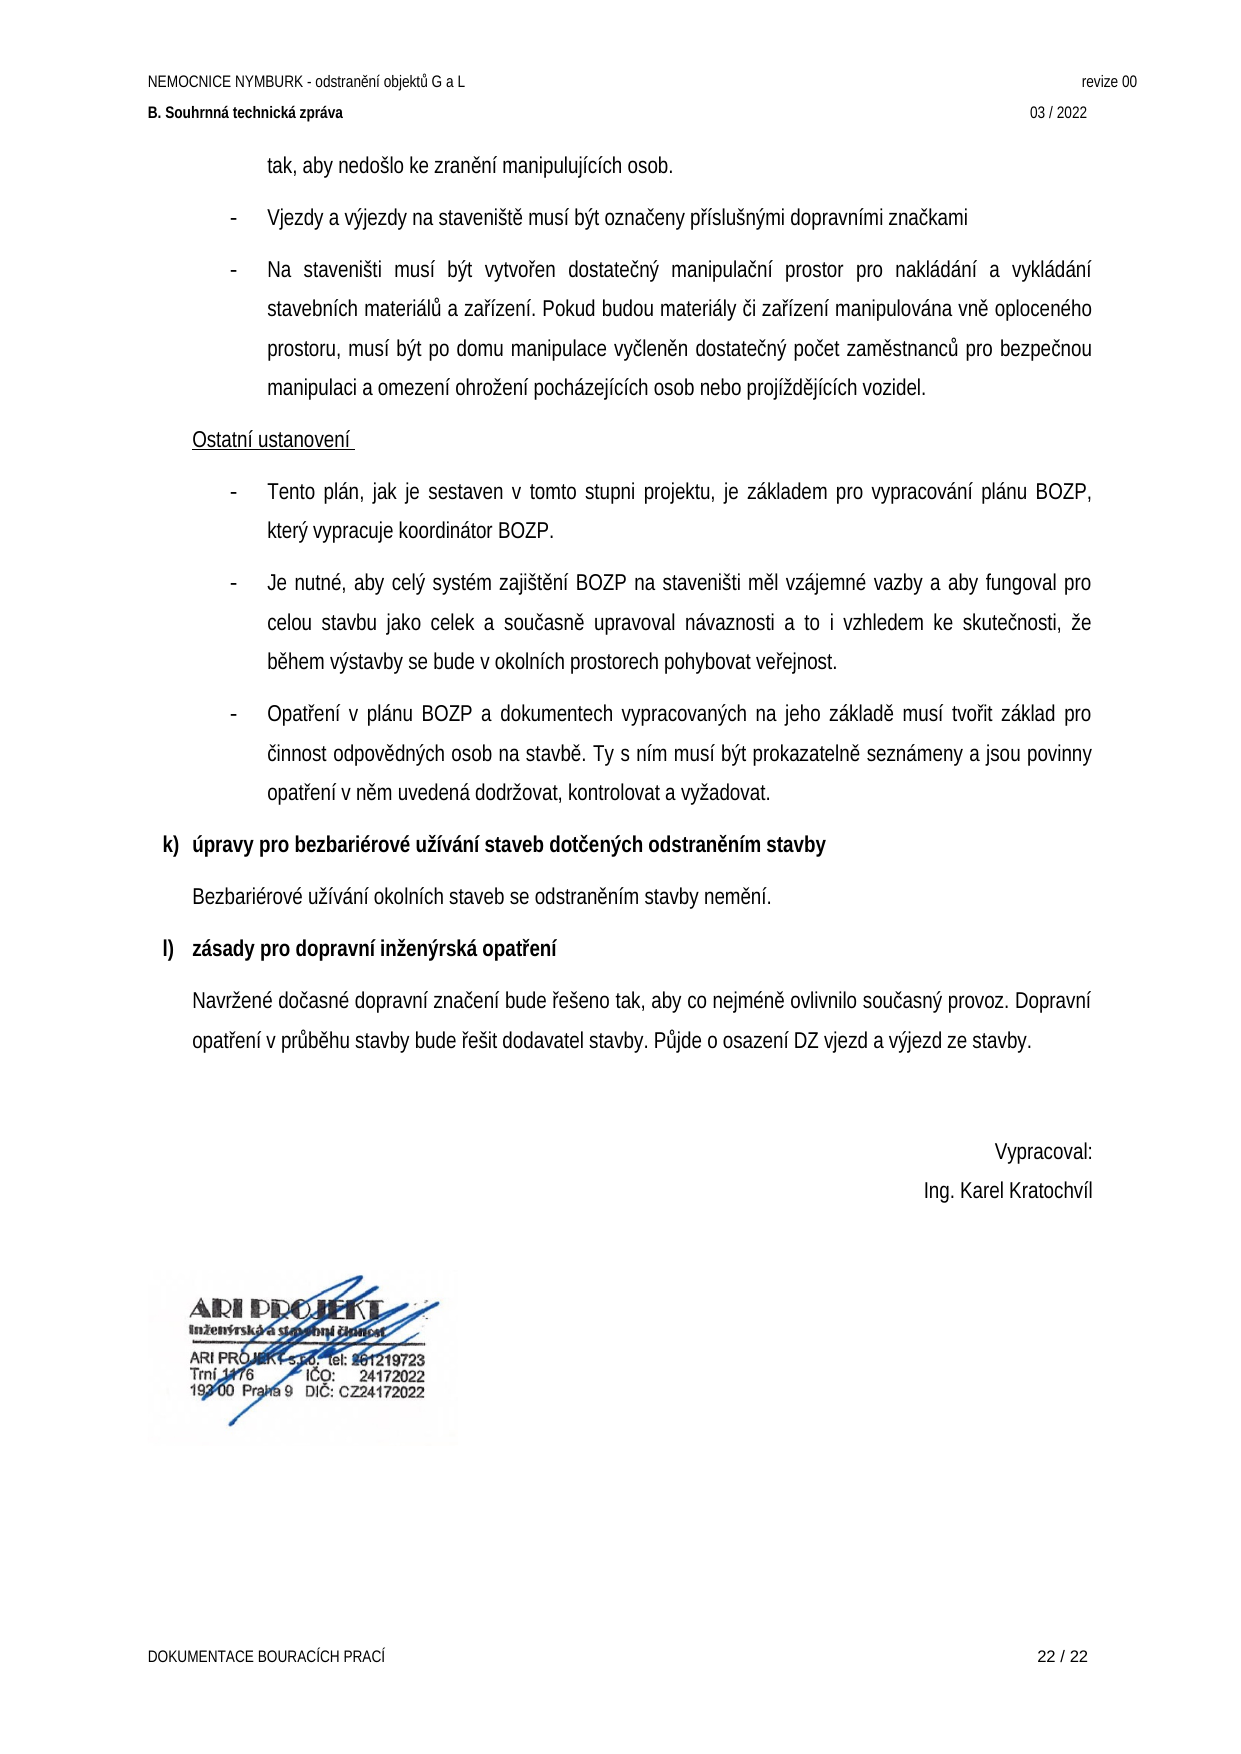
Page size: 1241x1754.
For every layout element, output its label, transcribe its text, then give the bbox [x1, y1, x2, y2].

list Bezbariérové užívání okolních staveb se odstraněním stavby nemění. [192, 883, 1092, 909]
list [229, 152, 1092, 178]
list Ostatní ustanovení [192, 426, 1092, 452]
text Vypracoval: [148, 1138, 1092, 1164]
picture [147, 1270, 459, 1446]
list Navržené dočasné dopravní značení bude řešeno tak, aby co nejméně ovlivnilo současný provoz. Dopravní opatření v průběhu stavby bude řešit dodavatel stavby. Půjde o osazení DZ vjezd a výjezd ze stavby. [192, 987, 1092, 1053]
list Na staveništi musí být vytvořen dostatečný manipulační prostor pro nakládání a vykládání stavebních materiálů a zařízení. Pokud budou materiály či zařízení manipulována vně oploceného prostoru, musí být po domu manipulace vyčleněn dostatečný počet zaměstnanců pro bezpečnou manipulaci a omezení ohrožení pocházejících osob nebo projíždějících vozidel. [229, 256, 1092, 400]
text Ing. Karel Kratochvíl [148, 1177, 1092, 1204]
list zásady pro dopravní inženýrská opatření [162, 935, 1092, 962]
list úpravy pro bezbariérové užívání staveb dotčených odstraněním stavby [162, 831, 1092, 858]
list Tento plán, jak je sestaven v tomto stupni projektu, je základem pro vypracování plánu BOZP, který vypracuje koordinátor BOZP. [229, 478, 1092, 544]
list Opatření v plánu BOZP a dokumentech vypracovaných na jeho základě musí tvořit základ pro činnost odpovědných osob na stavbě. Ty s ním musí být prokazatelně seznámeny a jsou povinny opatření v něm uvedená dodržovat, kontrolovat a vyžadovat. [229, 700, 1092, 806]
list Vjezdy a výjezdy na staveniště musí být označeny příslušnými dopravními značkami [229, 203, 1092, 230]
list Je nutné, aby celý systém zajištění BOZP na staveništi měl vzájemné vazby a aby fungoval pro celou stavbu jako celek a současně upravoval návaznosti a to i vzhledem ke skutečnosti, že během výstavby se bude v okolních prostorech pohybovat veřejnost. [229, 569, 1092, 675]
